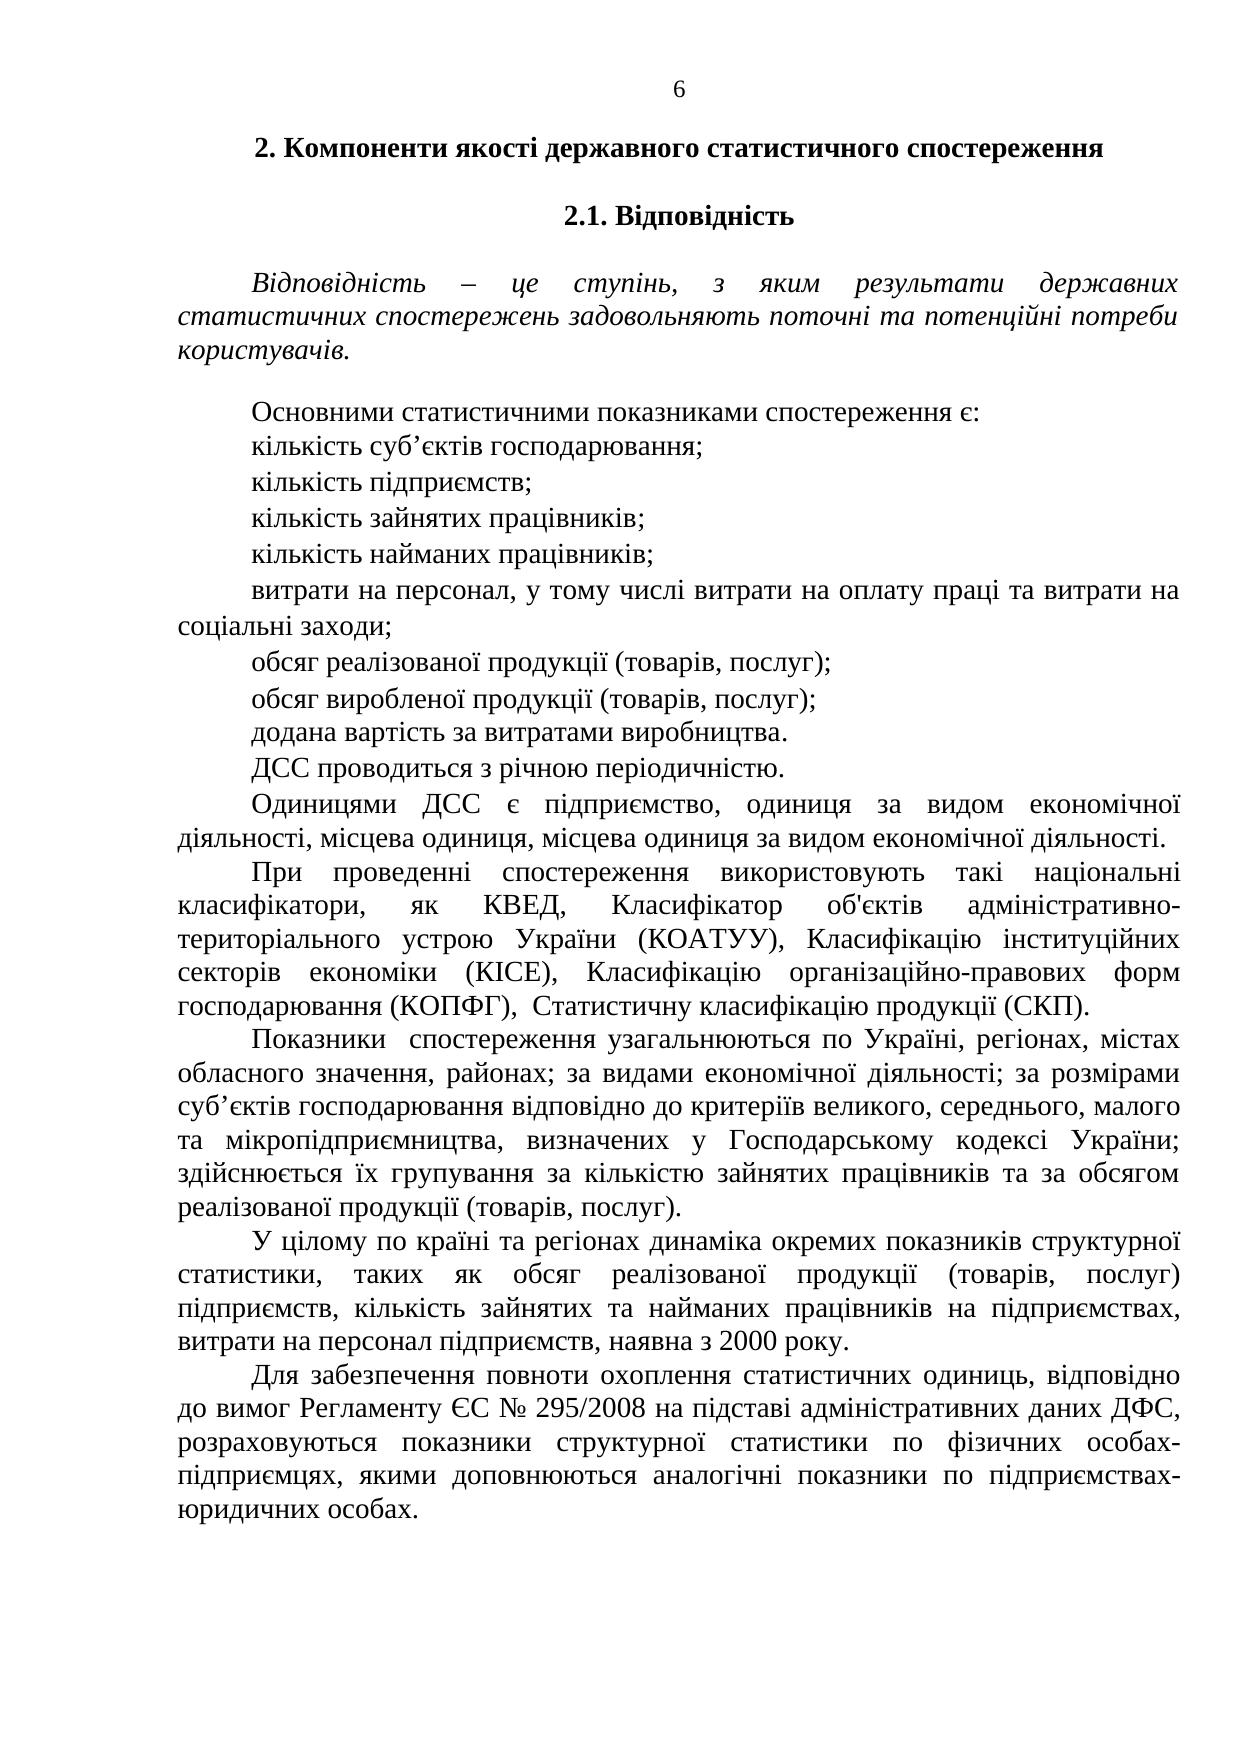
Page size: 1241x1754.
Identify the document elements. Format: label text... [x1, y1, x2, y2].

text кількість суб’єктів господарювання; [177, 428, 1181, 461]
text витрати на персонал, у тому числі витрати на оплату праці та витрати на соціальні заходи; [177, 572, 1181, 642]
text додана вартість за витратами виробництва. [177, 714, 1181, 748]
text Одиницями ДСС є підприємство, одиниця за видом економічної діяльності, місцева одиниця, місцева одиниця за видом економічної діяльності. [177, 787, 1181, 854]
text обсяг виробленої продукції (товарів, послуг); [177, 681, 1181, 714]
text При проведенні спостереження використовують такі національні класифікатори, як КВЕД, Класифікатор об'єктів адміністративно-територіального устрою України (КОАТУУ), Класифікацію інституційних секторів економіки (КІСЕ), Класифікацію організаційно-правових форм господарювання (КОПФГ), Статистичну класифікацію продукції (СКП). [177, 854, 1181, 1021]
text У цілому по країні та регіонах динаміка окремих показників структурної статистики, таких як обсяг реалізованої продукції (товарів, послуг) підприємств, кількість зайнятих та найманих працівників на підприємствах, витрати на персонал підприємств, наявна з 2000 року. [177, 1223, 1182, 1357]
text Відповідність – це ступінь, з яким результати державних статистичних спостережень задовольняють поточні та потенційні потреби користувачів. [177, 265, 1181, 365]
text обсяг реалізованої продукції (товарів, послуг); [177, 644, 1181, 678]
text Для забезпечення повноти охоплення статистичних одиниць, відповідно до вимог Регламенту ЄС № 295/2008 на підставі адміністративних даних ДФС, розраховуються показники структурної статистики по фізичних особах-підприємцях, якими доповнюються аналогічні показники по підприємствах-юридичних особах. [177, 1357, 1182, 1524]
text 2.1. Відповідність [177, 198, 1181, 231]
text Показники спостереження узагальнюються по Україні, регіонах, містах обласного значення, районах; за видами економічної діяльності; за розмірами суб’єктів господарювання відповідно до критеріїв великого, середнього, малого та мікропідприємництва, визначених у Господарському кодексі України; здійснюється їх групування за кількістю зайнятих працівників та за обсягом реалізованої продукції (товарів, послуг). [177, 1021, 1181, 1223]
text кількість найманих працівників; [177, 536, 1181, 570]
text кількість підприємств; [177, 464, 1181, 497]
text Основними статистичними показниками спостереження є: [177, 394, 1181, 428]
text ДСС проводиться з річною періодичністю. [177, 750, 1181, 784]
text кількість зайнятих працівників; [177, 500, 1181, 533]
text 2. Компоненти якості державного статистичного спостереження [177, 131, 1181, 164]
